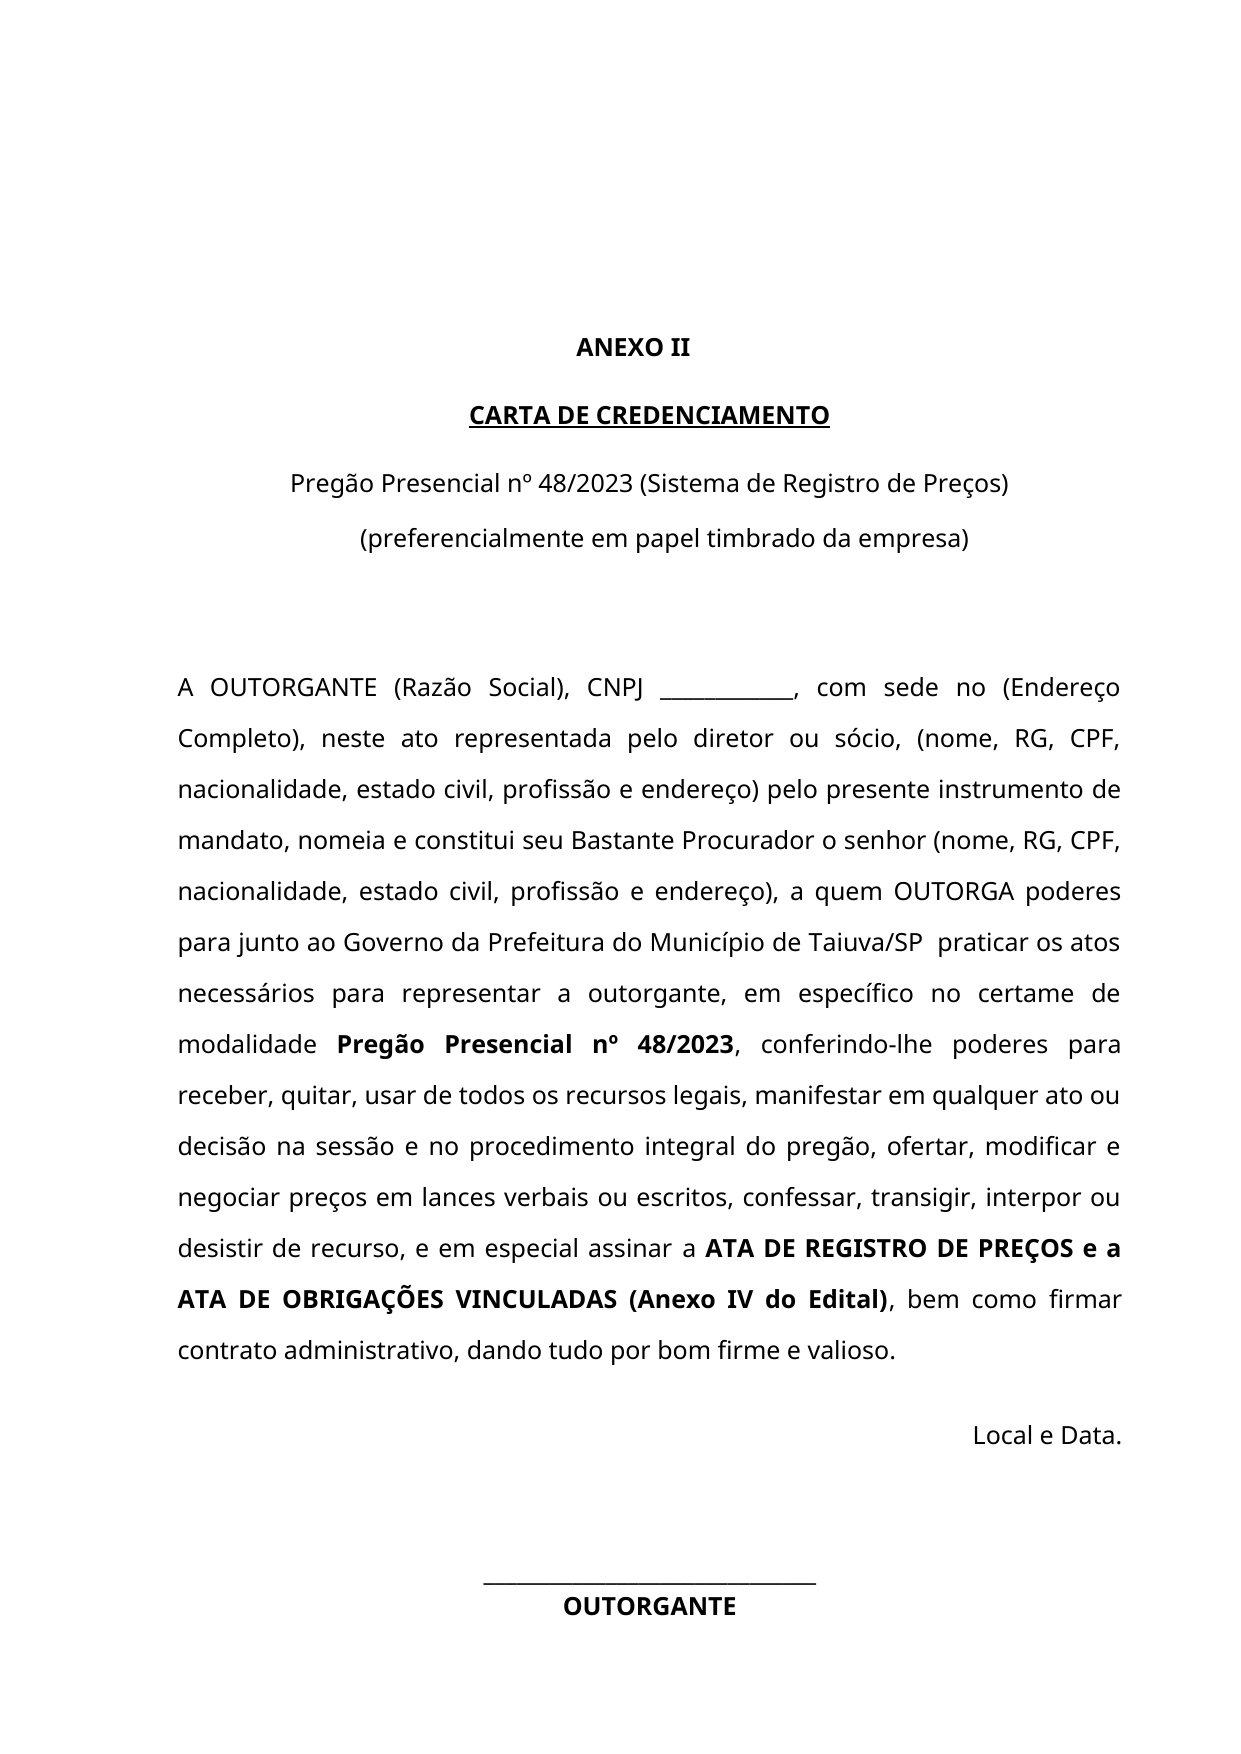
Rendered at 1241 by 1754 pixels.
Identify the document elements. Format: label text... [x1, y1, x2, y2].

text A OUTORGANTE (Razão Social), CNPJ ____________, com sede no (Endereço Completo), neste ato representada pelo diretor ou sócio, (nome, RG, CPF, nacionalidade, estado civil, profissão e endereço) pelo presente instrumento de mandato, nomeia e constitui seu Bastante Procurador o senhor (nome, RG, CPF, nacionalidade, estado civil, profissão e endereço), a quem OUTORGA poderes para junto ao Governo da Prefeitura do Município de Taiuva/SP praticar os atos necessários para representar a outorgante, em específico no certame de modalidade Pregão Presencial nº 48/2023, conferindo-lhe poderes para receber, quitar, usar de todos os recursos legais, manifestar em qualquer ato ou decisão na sessão e no procedimento integral do pregão, ofertar, modificar e negociar preços em lances verbais ou escritos, confessar, transigir, interpor ou desistir de recurso, e em especial assinar a ATA DE REGISTRO DE PREÇOS e a ATA DE OBRIGAÇÕES VINCULADAS (Anexo IV do Edital), bem como firmar contrato administrativo, dando tudo por bom firme e valioso. [177, 669, 1122, 1367]
text Local e Data. [177, 1418, 1122, 1452]
subtitle (preferencialmente em papel timbrado da empresa) [177, 521, 1152, 554]
text CARTA DE CREDENCIAMENTO [177, 397, 1122, 432]
text OUTORGANTE [177, 1588, 1122, 1622]
text ______________________________ [177, 1554, 1122, 1588]
text Pregão Presencial nº 48/2023 (Sistema de Registro de Preços) [177, 466, 1122, 500]
text ANEXO II [177, 329, 1122, 363]
